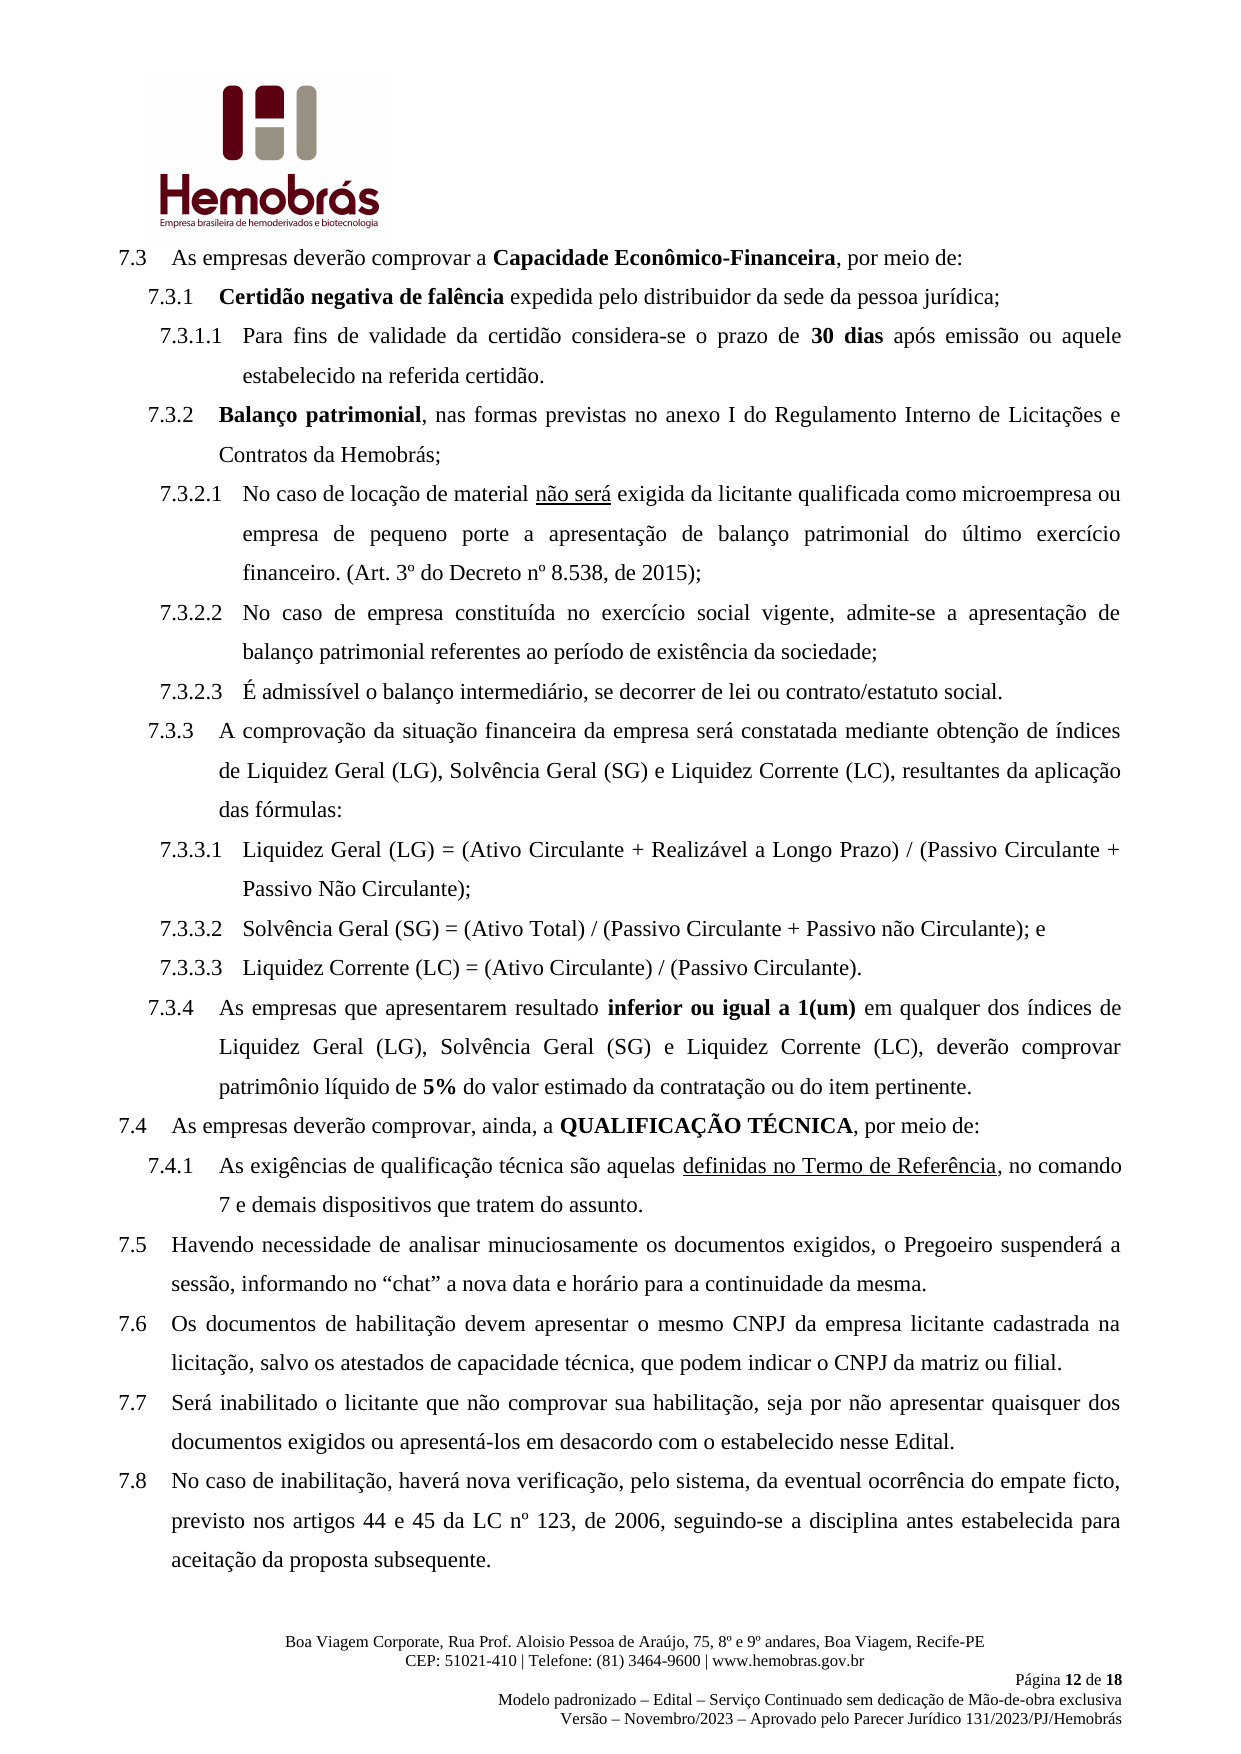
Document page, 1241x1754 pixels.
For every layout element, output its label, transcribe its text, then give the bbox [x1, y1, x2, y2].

list No caso de inabilitação, haverá nova verificação, pelo sistema, da eventual ocorrência do empate ficto, previsto nos artigos 44 e 45 da LC nº 123, de 2006, seguindo-se a disciplina antes estabelecida para aceitação da proposta subsequente. [118, 1467, 1122, 1573]
list É admissível o balanço intermediário, se decorrer de lei ou contrato/estatuto social. [159, 678, 1122, 704]
list Liquidez Corrente (LC) = (Ativo Circulante) / (Passivo Circulante). [159, 954, 1122, 981]
list As empresas deverão comprovar a Capacidade Econômico-Financeira, por meio de: [118, 244, 1122, 270]
list As empresas deverão comprovar, ainda, a QUALIFICAÇÃO TÉCNICA, por meio de: [118, 1112, 1122, 1138]
list Solvência Geral (SG) = (Ativo Total) / (Passivo Circulante + Passivo não Circulante); e [159, 915, 1122, 941]
list No caso de locação de material não será exigida da licitante qualificada como microempresa ou empresa de pequeno porte a apresentação de balanço patrimonial do último exercício financeiro. (Art. 3º do Decreto nº 8.538, de 2015); [159, 481, 1122, 586]
list Certidão negativa de falência expedida pelo distribuidor da sede da pessoa jurídica; [148, 283, 1122, 309]
list Para fins de validade da certidão considera-se o prazo de 30 dias após emissão ou aquele estabelecido na referida certidão. [159, 323, 1122, 388]
list Os documentos de habilitação devem apresentar o mesmo CNPJ da empresa licitante cadastrada na licitação, salvo os atestados de capacidade técnica, que podem indicar o CNPJ da matriz ou filial. [118, 1309, 1122, 1375]
list No caso de empresa constituída no exercício social vigente, admite-se a apresentação de balanço patrimonial referentes ao período de existência da sociedade; [159, 599, 1122, 665]
picture [147, 73, 392, 244]
list Havendo necessidade de analisar minuciosamente os documentos exigidos, o Pregoeiro suspenderá a sessão, informando no “chat” a nova data e horário para a continuidade da mesma. [118, 1231, 1122, 1296]
list As empresas que apresentarem resultado inferior ou igual a 1(um) em qualquer dos índices de Liquidez Geral (LG), Solvência Geral (SG) e Liquidez Corrente (LC), deverão comprovar patrimônio líquido de 5% do valor estimado da contratação ou do item pertinente. [148, 994, 1122, 1099]
list A comprovação da situação financeira da empresa será constatada mediante obtenção de índices de Liquidez Geral (LG), Solvência Geral (SG) e Liquidez Corrente (LC), resultantes da aplicação das fórmulas: [148, 717, 1122, 823]
list Balanço patrimonial, nas formas previstas no anexo I do Regulamento Interno de Licitações e Contratos da Hemobrás; [148, 402, 1122, 467]
list As exigências de qualificação técnica são aquelas definidas no Termo de Referência, no comando 7 e demais dispositivos que tratem do assunto. [148, 1152, 1122, 1217]
list Será inabilitado o licitante que não comprovar sua habilitação, seja por não apresentar quaisquer dos documentos exigidos ou apresentá-los em desacordo com o estabelecido nesse Edital. [118, 1388, 1122, 1454]
list Liquidez Geral (LG) = (Ativo Circulante + Realizável a Longo Prazo) / (Passivo Circulante + Passivo Não Circulante); [159, 836, 1122, 902]
